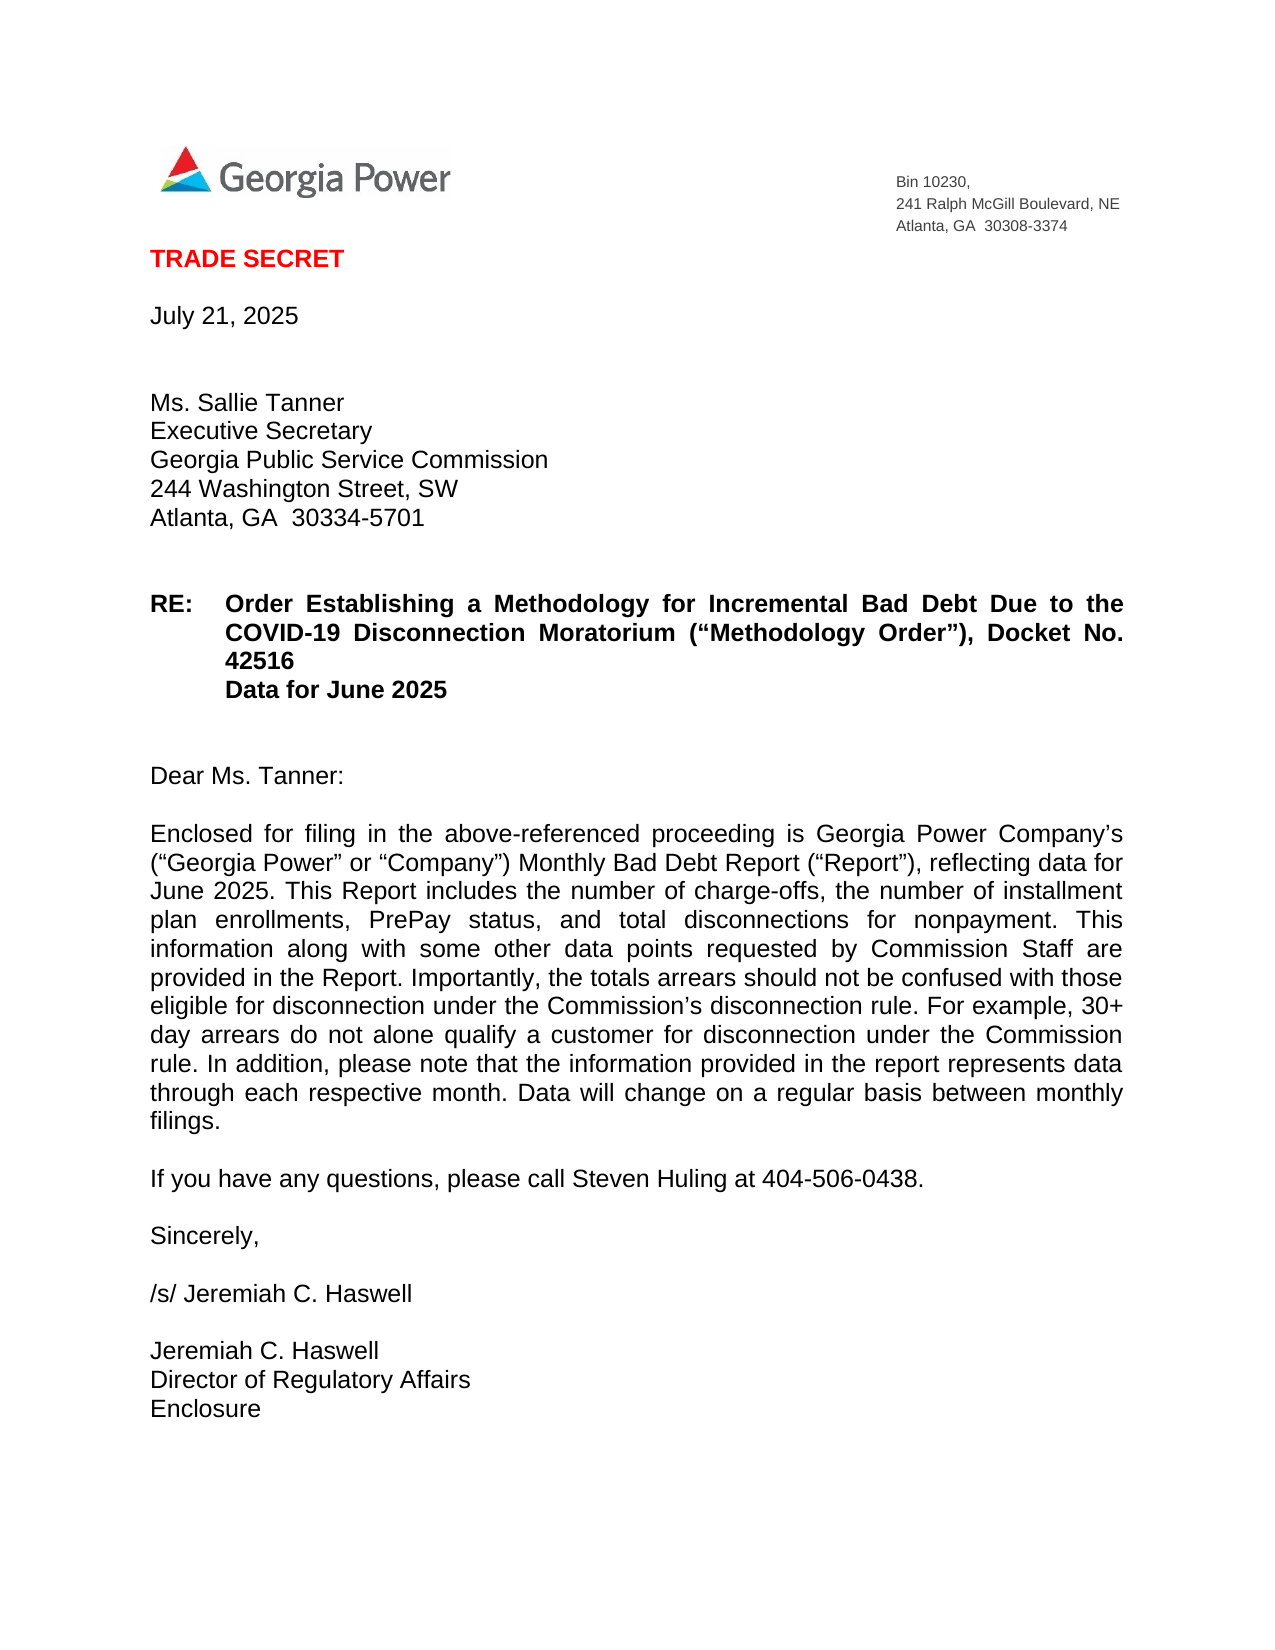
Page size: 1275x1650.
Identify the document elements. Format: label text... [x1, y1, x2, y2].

text Ms. Sallie Tanner [150, 387, 1125, 416]
text Data for June 2025 [150, 675, 1125, 704]
text Enclosed for filing in the above-referenced proceeding is Georgia Power Company’s (“Georgia Power” or “Company”) Monthly Bad Debt Report (“Report”), reflecting data for June 2025. This Report includes the number of charge-offs, the number of installment plan enrollments, PrePay status, and total disconnections for nonpayment. This information along with some other data points requested by Commission Staff are provided in the Report. Importantly, the totals arrears should not be confused with those eligible for disconnection under the Commission’s disconnection rule. For example, 30+ day arrears do not alone qualify a customer for disconnection under the Commission rule. In addition, please note that the information provided in the report represents data through each respective month. Data will change on a regular basis between monthly filings. [150, 819, 1125, 1135]
text If you have any questions, please call Steven Huling at 404-506-0438. [150, 1164, 1125, 1192]
text Director of Regulatory Affairs [150, 1365, 1125, 1394]
text RE: Order Establishing a Methodology for Incremental Bad Debt Due to the COVID-19 Disconnection Moratorium (“Methodology Order”), Docket No. 42516 [150, 589, 1125, 675]
text Enclosure [150, 1394, 1125, 1422]
picture [160, 146, 451, 198]
text Jeremiah C. Haswell [150, 1336, 1125, 1365]
text Sincerely, [150, 1221, 1125, 1250]
text Georgia Public Service Commission [150, 445, 1125, 474]
text /s/ Jeremiah C. Haswell [150, 1279, 1125, 1307]
text TRADE SECRET [150, 244, 1125, 272]
text 244 Washington Street, SW [150, 474, 1125, 502]
text Atlanta, GA 30334-5701 [150, 502, 1125, 531]
text July 21, 2025 [150, 301, 1125, 330]
text Executive Secretary [150, 416, 1125, 445]
text Dear Ms. Tanner: [150, 761, 1125, 790]
